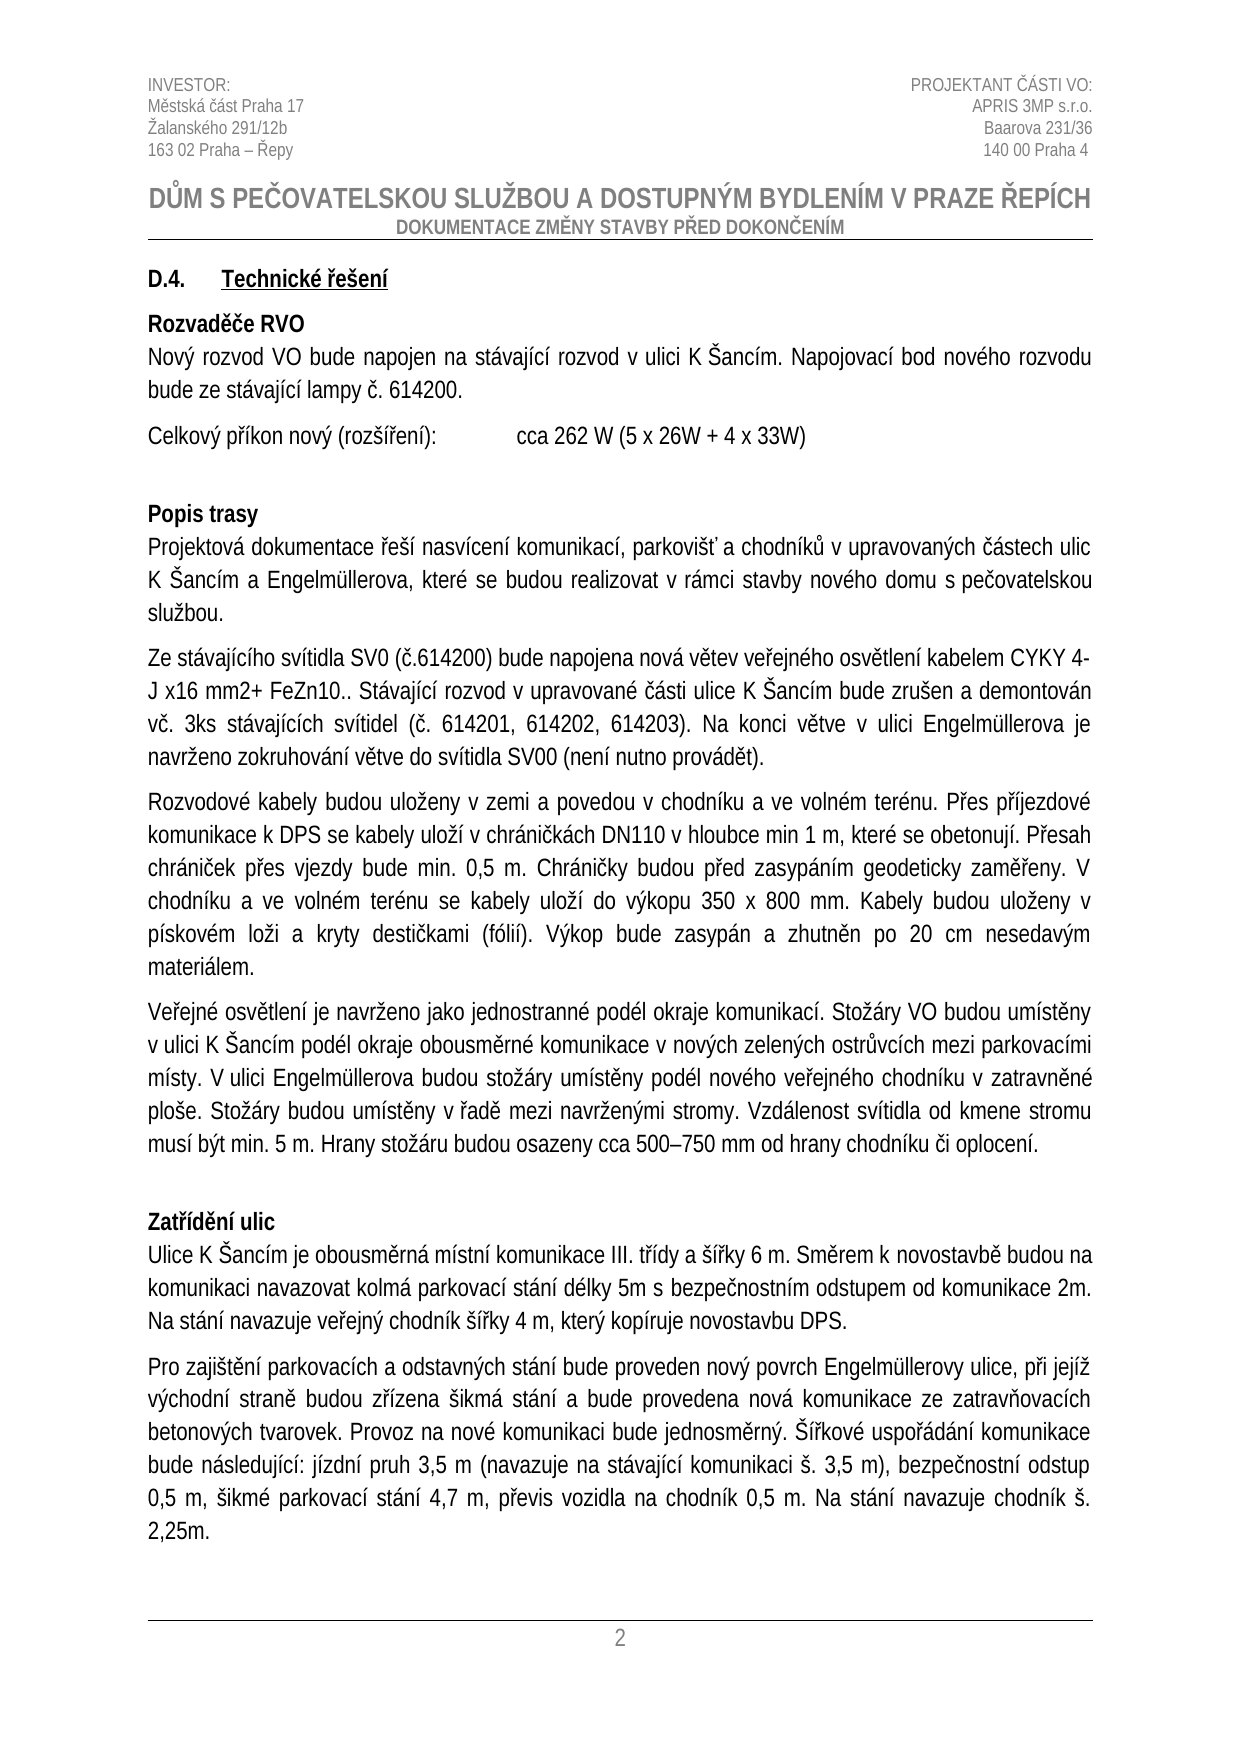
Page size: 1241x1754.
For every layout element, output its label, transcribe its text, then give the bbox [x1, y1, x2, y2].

text Veřejné osvětlení je navrženo jako jednostranné podél okraje komunikací. Stožáry VO budou umístěny v ulici K Šancím podél okraje obousměrné komunikace v nových zelených ostrůvcích mezi parkovacími místy. V ulici Engelmüllerova budou stožáry umístěny podél nového veřejného chodníku v zatravněné ploše. Stožáry budou umístěny v řadě mezi navrženými stromy. Vzdálenost svítidla od kmene stromu musí být min. 5 m. Hrany stožáru budou osazeny cca 500–750 mm od hrany chodníku či oplocení. [148, 997, 1093, 1158]
text Ulice K Šancím je obousměrná místní komunikace III. třídy a šířky 6 m. Směrem k novostavbě budou na komunikaci navazovat kolmá parkovací stání délky 5m s bezpečnostním odstupem od komunikace 2m. Na stání navazuje veřejný chodník šířky 4 m, který kopíruje novostavbu DPS. [148, 1240, 1093, 1335]
text Projektová dokumentace řeší nasvícení komunikací, parkovišť a chodníků v upravovaných částech ulic K Šancím a Engelmüllerova, které se budou realizovat v rámci stavby nového domu s pečovatelskou službou. [148, 532, 1093, 626]
text Rozvodové kabely budou uloženy v zemi a povedou v chodníku a ve volném terénu. Přes příjezdové komunikace k DPS se kabely uloží v chráničkách DN110 v hloubce min 1 m, které se obetonují. Přesah chrániček přes vjezdy bude min. 0,5 m. Chráničky budou před zasypáním geodeticky zaměřeny. V chodníku a ve volném terénu se kabely uloží do výkopu 350 x 800 mm. Kabely budou uloženy v pískovém loži a kryty destičkami (fólií). Výkop bude zasypán a zhutněn po 20 cm nesedavým materiálem. [148, 787, 1093, 981]
text Nový rozvod VO bude napojen na stávající rozvod v ulici K Šancím. Napojovací bod nového rozvodu bude ze stávající lampy č. 614200. [148, 342, 1093, 404]
text Rozvaděče RVO [148, 309, 1093, 338]
text Popis trasy [148, 499, 1093, 528]
text Pro zajištění parkovacích a odstavných stání bude proveden nový povrch Engelmüllerovy ulice, při jejíž východní straně budou zřízena šikmá stání a bude provedena nová komunikace ze zatravňovacích betonových tvarovek. Provoz na nové komunikaci bude jednosměrný. Šířkové uspořádání komunikace bude následující: jízdní pruh 3,5 m (navazuje na stávající komunikaci š. 3,5 m), bezpečnostní odstup 0,5 m, šikmé parkovací stání 4,7 m, převis vozidla na chodník 0,5 m. Na stání navazuje chodník š. 2,25m. [148, 1352, 1093, 1545]
list Technické řešení [148, 264, 1093, 293]
text Ze stávajícího svítidla SV0 (č.614200) bude napojena nová větev veřejného osvětlení kabelem CYKY 4-J x16 mm2+ FeZn10.. Stávající rozvod v upravované části ulice K Šancím bude zrušen a demontován vč. 3ks stávajících svítidel (č. 614201, 614202, 614203). Na konci větve v ulici Engelmüllerova je navrženo zokruhování větve do svítidla SV00 (není nutno provádět). [148, 643, 1093, 771]
text Zatřídění ulic [148, 1207, 1093, 1236]
text Celkový příkon nový (rozšíření): cca 262 W (5 x 26W + 4 x 33W) [148, 421, 1093, 449]
